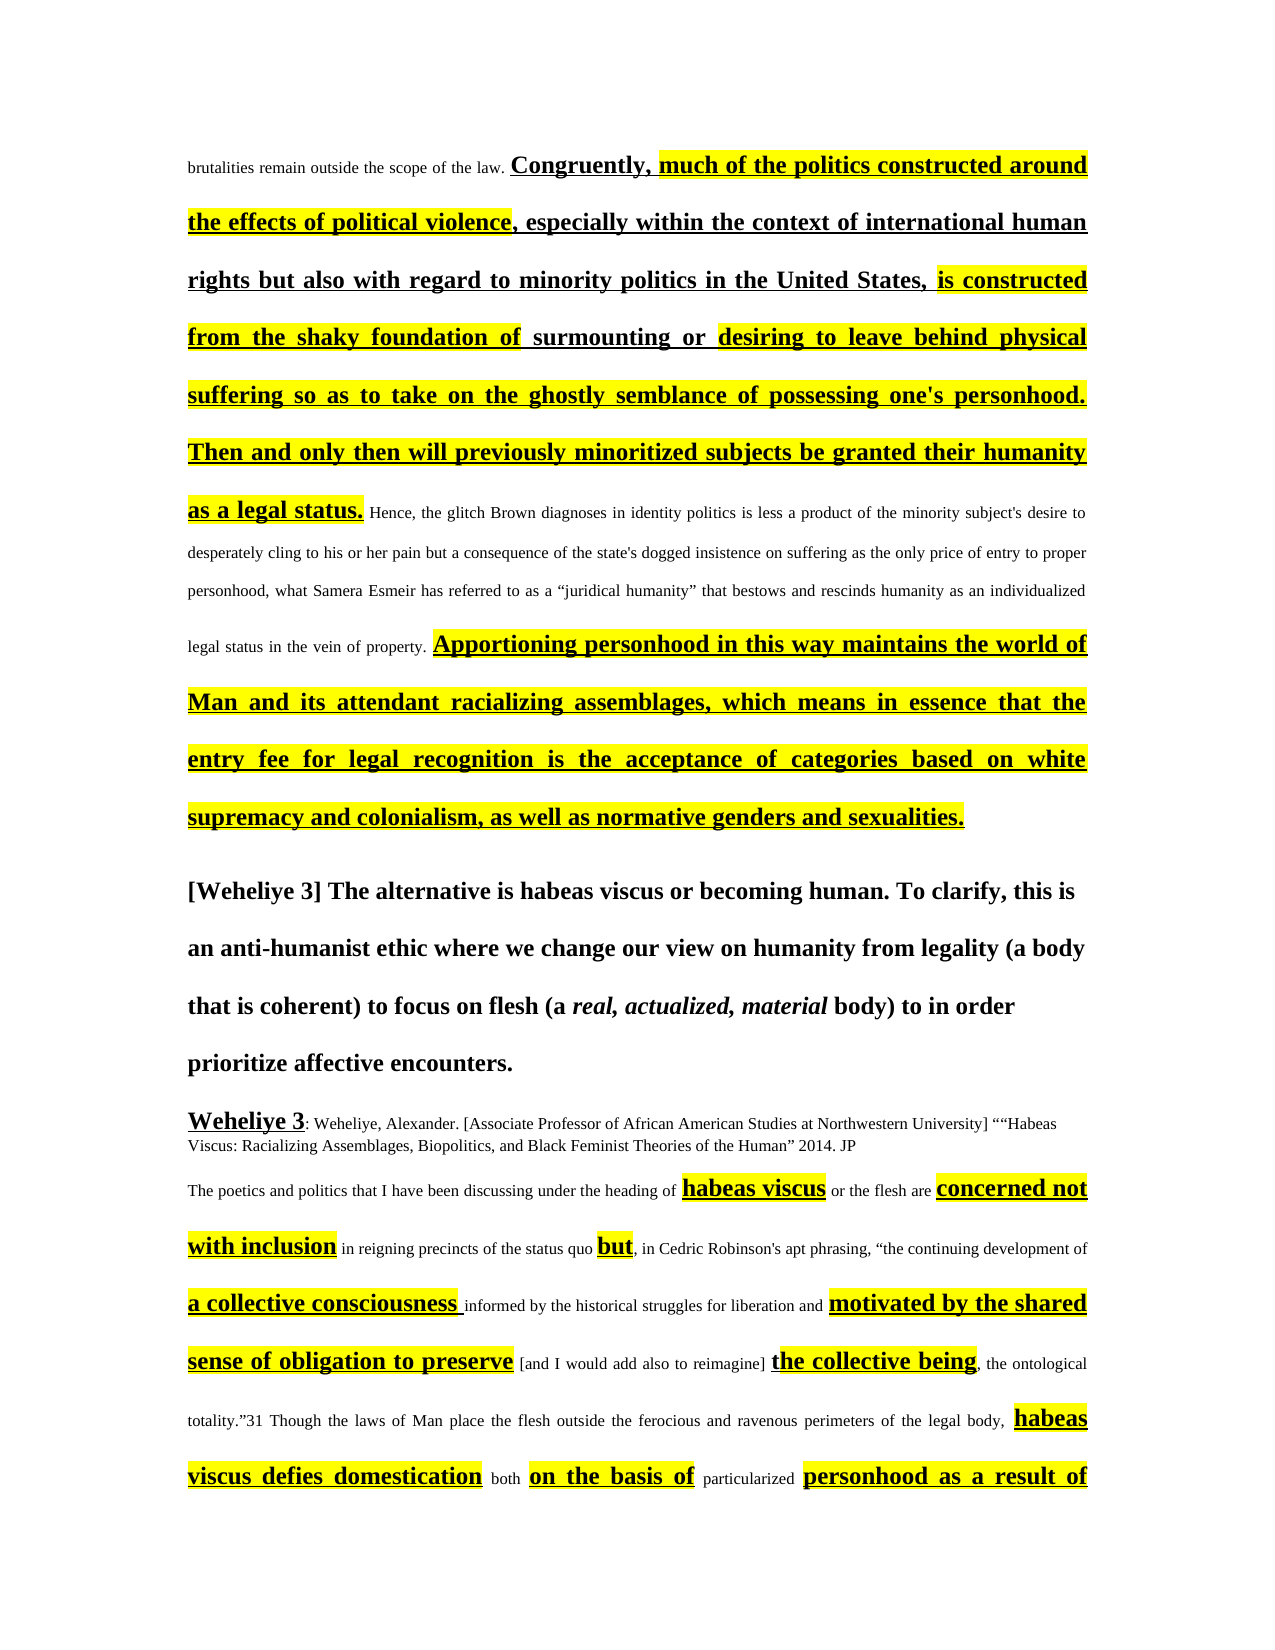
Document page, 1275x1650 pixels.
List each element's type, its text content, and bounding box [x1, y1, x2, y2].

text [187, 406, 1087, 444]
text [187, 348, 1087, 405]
subtitle [Weheliye 3] The alternative is habeas viscus or becoming human. To clarify, this is an anti-humanist ethic where we change our view on humanity from legality (a body that is coherent) to focus on flesh (a real, actualized, material body) to in order prioritize affective encounters. [187, 876, 1087, 1077]
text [187, 463, 1087, 694]
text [187, 1173, 1087, 1489]
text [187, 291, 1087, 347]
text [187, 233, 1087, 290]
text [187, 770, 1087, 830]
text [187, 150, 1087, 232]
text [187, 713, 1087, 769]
text Weheliye 3: Weheliye, Alexander. [Associate Professor of African American Studies at Northwestern University] ““Habeas Viscus: Racializing Assemblages, Biopolitics, and Black Feminist Theories of the Human” 2014. JP [187, 1106, 1087, 1155]
